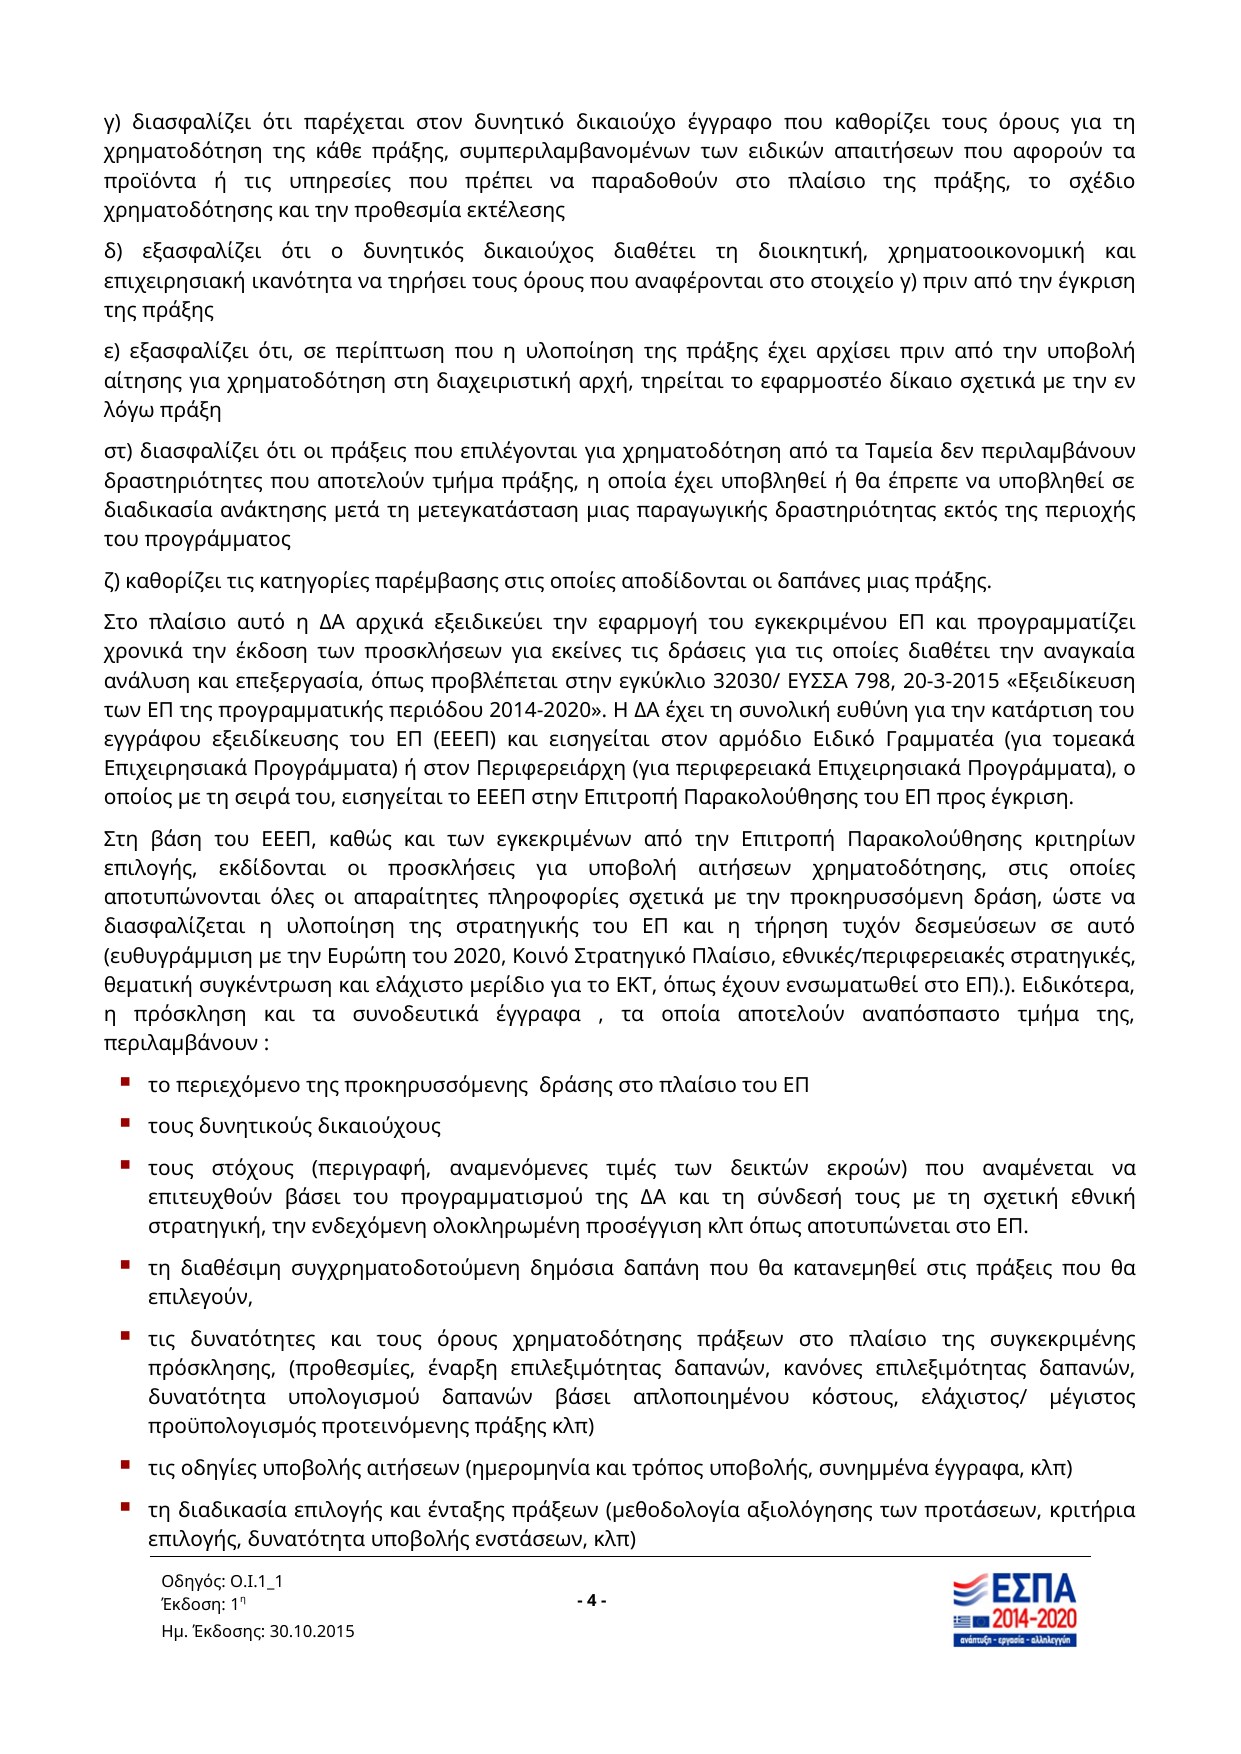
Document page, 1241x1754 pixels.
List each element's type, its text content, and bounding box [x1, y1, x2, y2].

list τη διαθέσιμη συγχρηματοδοτούμενη δημόσια δαπάνη που θα κατανεμηθεί στις πράξεις που θα επιλεγούν, [118, 1252, 1137, 1311]
text ζ) καθορίζει τις κατηγορίες παρέμβασης στις οποίες αποδίδονται οι δαπάνες μιας πράξης. [103, 565, 1137, 594]
picture [950, 1571, 1080, 1649]
list το περιεχόμενο της προκηρυσσόμενης δράσης στο πλαίσιο του ΕΠ [118, 1069, 1137, 1098]
text γ) διασφαλίζει ότι παρέχεται στον δυνητικό δικαιούχο έγγραφο που καθορίζει τους όρους για τη χρηματοδότηση της κάθε πράξης, συμπεριλαμβανομένων των ειδικών απαιτήσεων που αφορούν τα προϊόντα ή τις υπηρεσίες που πρέπει να παραδοθούν στο πλαίσιο της πράξης, το σχέδιο χρηματοδότησης και την προθεσμία εκτέλεσης [103, 106, 1137, 223]
list τις δυνατότητες και τους όρους χρηματοδότησης πράξεων στο πλαίσιο της συγκεκριμένης πρόσκλησης, (προθεσμίες, έναρξη επιλεξιμότητας δαπανών, κανόνες επιλεξιμότητας δαπανών, δυνατότητα υπολογισμού δαπανών βάσει απλοποιημένου κόστους, ελάχιστος/ μέγιστος προϋπολογισμός προτεινόμενης πράξης κλπ) [118, 1323, 1137, 1440]
text Στο πλαίσιο αυτό η ΔΑ αρχικά εξειδικεύει την εφαρμογή του εγκεκριμένου ΕΠ και προγραμματίζει χρονικά την έκδοση των προσκλήσεων για εκείνες τις δράσεις για τις οποίες διαθέτει την αναγκαία ανάλυση και επεξεργασία, όπως προβλέπεται στην εγκύκλιο 32030/ ΕΥΣΣΑ 798, 20-3-2015 «Εξειδίκευση των ΕΠ της προγραμματικής περιόδου 2014-2020». Η ΔΑ έχει τη συνολική ευθύνη για την κατάρτιση του εγγράφου εξειδίκευσης του ΕΠ (ΕΕΕΠ) και εισηγείται στον αρμόδιο Ειδικό Γραμματέα (για τομεακά Επιχειρησιακά Προγράμματα) ή στον Περιφερειάρχη (για περιφερειακά Επιχειρησιακά Προγράμματα), ο οποίος με τη σειρά του, εισηγείται το ΕΕΕΠ στην Επιτροπή Παρακολούθησης του ΕΠ προς έγκριση. [103, 606, 1137, 811]
list τους δυνητικούς δικαιούχους [118, 1111, 1137, 1140]
list τους στόχους (περιγραφή, αναμενόμενες τιμές των δεικτών εκροών) που αναμένεται να επιτευχθούν βάσει του προγραμματισμού της ΔΑ και τη σύνδεσή τους με τη σχετική εθνική στρατηγική, την ενδεχόμενη ολοκληρωμένη προσέγγιση κλπ όπως αποτυπώνεται στο ΕΠ. [118, 1152, 1137, 1240]
text δ) εξασφαλίζει ότι ο δυνητικός δικαιούχος διαθέτει τη διοικητική, χρηματοοικονομική και επιχειρησιακή ικανότητα να τηρήσει τους όρους που αναφέρονται στο στοιχείο γ) πριν από την έγκριση της πράξης [103, 236, 1137, 323]
text ε) εξασφαλίζει ότι, σε περίπτωση που η υλοποίηση της πράξης έχει αρχίσει πριν από την υποβολή αίτησης για χρηματοδότηση στη διαχειριστική αρχή, τηρείται το εφαρμοστέο δίκαιο σχετικά με την εν λόγω πράξη [103, 336, 1137, 423]
list τις οδηγίες υποβολής αιτήσεων (ημερομηνία και τρόπος υποβολής, συνημμένα έγγραφα, κλπ) [118, 1452, 1137, 1481]
list τη διαδικασία επιλογής και ένταξης πράξεων (μεθοδολογία αξιολόγησης των προτάσεων, κριτήρια επιλογής, δυνατότητα υποβολής ενστάσεων, κλπ) [118, 1494, 1137, 1552]
text στ) διασφαλίζει ότι οι πράξεις που επιλέγονται για χρηματοδότηση από τα Ταμεία δεν περιλαμβάνουν δραστηριότητες που αποτελούν τμήμα πράξης, η οποία έχει υποβληθεί ή θα έπρεπε να υποβληθεί σε διαδικασία ανάκτησης μετά τη μετεγκατάσταση μιας παραγωγικής δραστηριότητας εκτός της περιοχής του προγράμματος [103, 436, 1137, 552]
text Στη βάση του ΕΕΕΠ, καθώς και των εγκεκριμένων από την Επιτροπή Παρακολούθησης κριτηρίων επιλογής, εκδίδονται οι προσκλήσεις για υποβολή αιτήσεων χρηματοδότησης, στις οποίες αποτυπώνονται όλες οι απαραίτητες πληροφορίες σχετικά με την προκηρυσσόμενη δράση, ώστε να διασφαλίζεται η υλοποίηση της στρατηγικής του ΕΠ και η τήρηση τυχόν δεσμεύσεων σε αυτό (ευθυγράμμιση με την Ευρώπη του 2020, Κοινό Στρατηγικό Πλαίσιο, εθνικές/περιφερειακές στρατηγικές, θεματική συγκέντρωση και ελάχιστο μερίδιο για το ΕΚΤ, όπως έχουν ενσωματωθεί στο ΕΠ).). Ειδικότερα, η πρόσκληση και τα συνοδευτικά έγγραφα , τα οποία αποτελούν αναπόσπαστο τμήμα της, περιλαμβάνουν : [103, 823, 1137, 1056]
